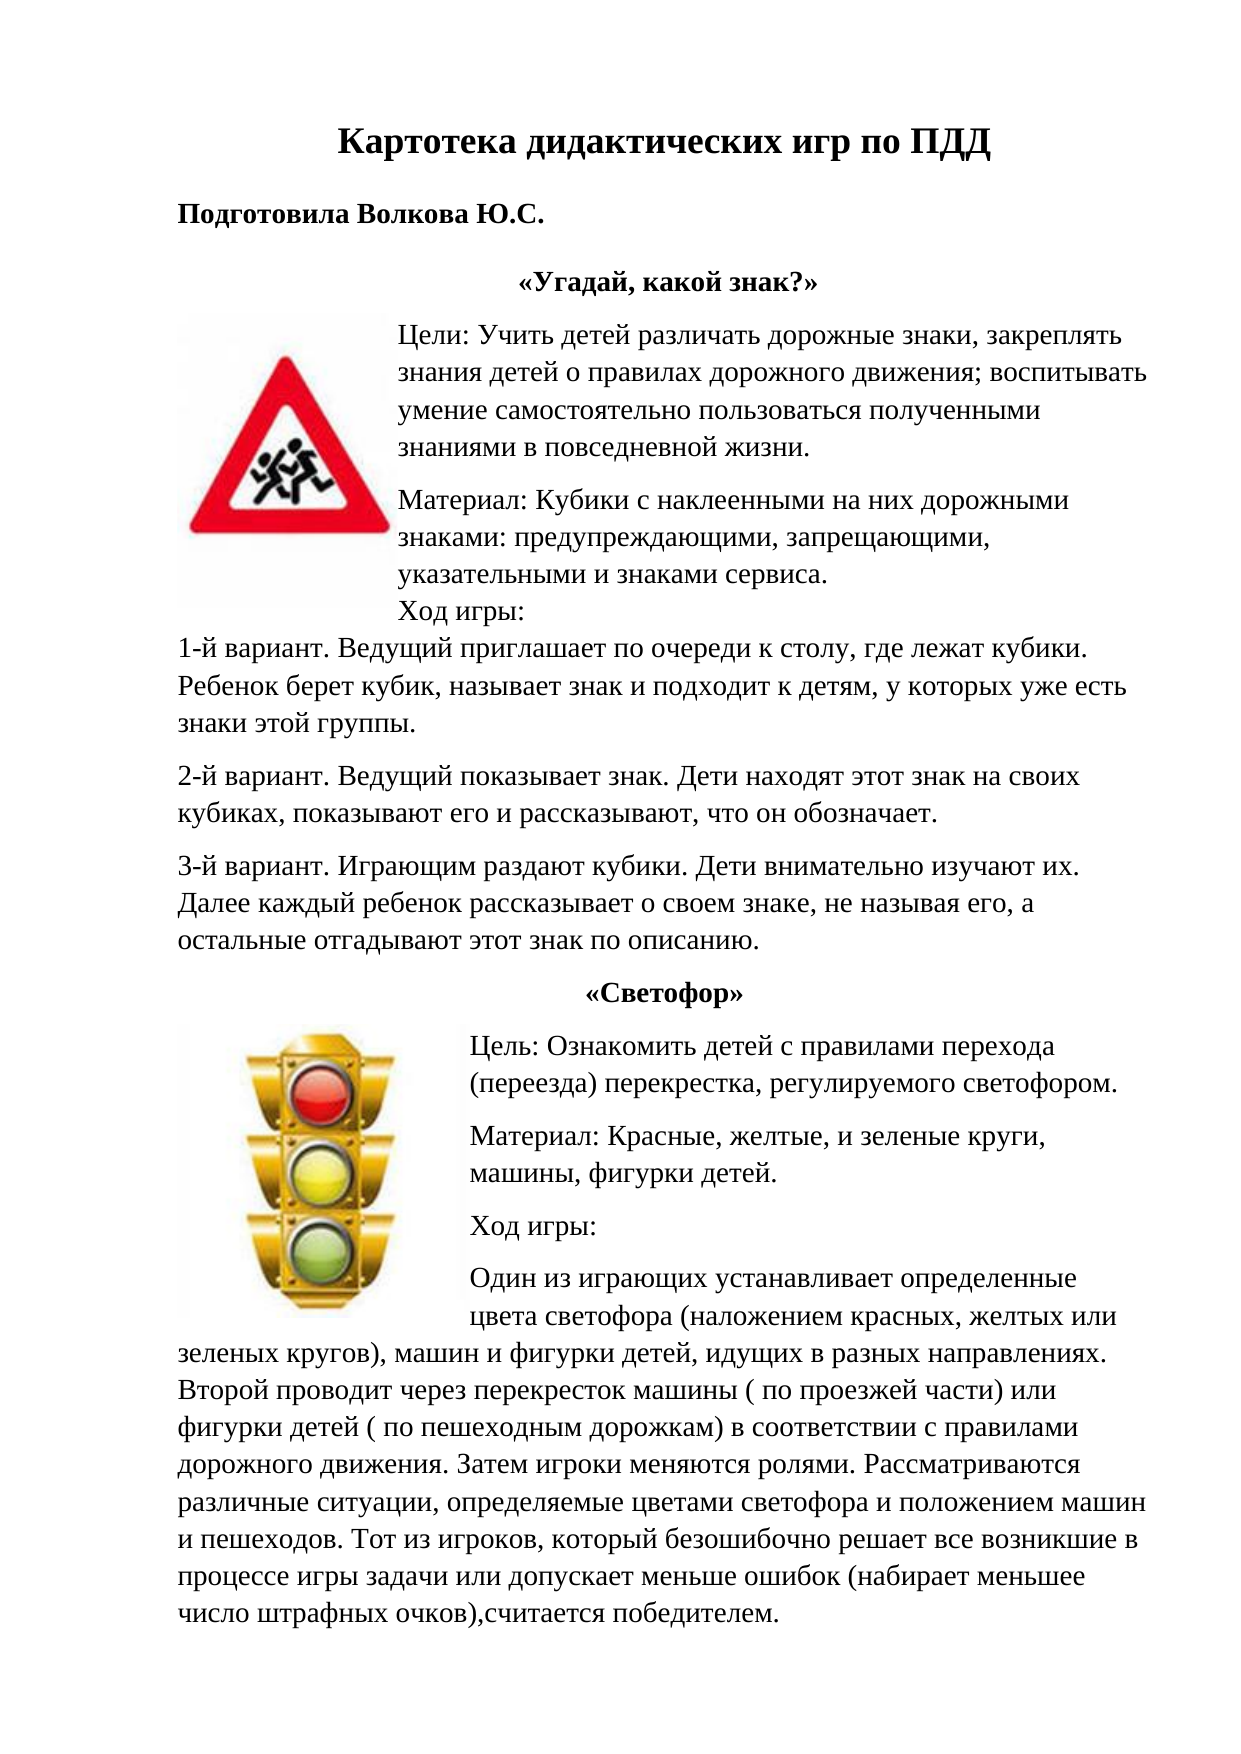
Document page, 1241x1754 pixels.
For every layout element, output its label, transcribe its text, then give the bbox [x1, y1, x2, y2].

text Материал: Красные, желтые, и зеленые круги, машины, фигурки детей. [470, 1114, 1152, 1188]
text «Светофор» [177, 971, 1152, 1008]
text Подготовила Волкова Ю.С. [177, 192, 1152, 230]
text Цели: Учить детей различать дорожные знаки, закреплять знания детей о правилах дорожного движения; воспитывать умение самостоятельно пользоваться полученными знаниями в повседневной жизни. [398, 314, 1152, 462]
text Ход игры: [470, 1204, 1152, 1241]
text Картотека дидактических игр по ПДД [177, 118, 1152, 161]
picture [177, 1024, 470, 1318]
text Цель: Ознакомить детей с правилами перехода (переезда) перекрестка, регулируемого светофором. [470, 1024, 1152, 1098]
text 2-й вариант. Ведущий показывает знак. Дети находят этот знак на своих кубиках, показывают его и рассказывают, что он обозначает. [177, 754, 1152, 828]
text Материал: Кубики с наклеенными на них дорожными знаками: предупреждающими, запрещающими, указательными и знаками сервиса. Ход игры: 1-й вариант. Ведущий приглашает по очереди к столу, где лежат кубики. Ребенок берет кубик, называет знак и подходит к детям, у которых уже есть знаки этой группы. [177, 478, 1152, 738]
text «Угадай, какой знак?» [177, 261, 1152, 298]
picture [177, 313, 398, 608]
text Один из играющих устанавливает определенные цвета светофора (наложением красных, желтых или зеленых кругов), машин и фигурки детей, идущих в разных направлениях. Второй проводит через перекресток машины ( по проезжей части) или фигурки детей ( по пешеходным дорожкам) в соответствии с правилами дорожного движения. Затем игроки меняются ролями. Рассматриваются различные ситуации, определяемые цветами светофора и положением машин и пешеходов. Тот из игроков, который безошибочно решает все возникшие в процессе игры задачи или допускает меньше ошибок (набирает меньшее число штрафных очков),считается победителем. [177, 1257, 1152, 1629]
text 3-й вариант. Играющим раздают кубики. Дети внимательно изучают их. Далее каждый ребенок рассказывает о своем знаке, не называя его, а остальные отгадывают этот знак по описанию. [177, 844, 1152, 956]
